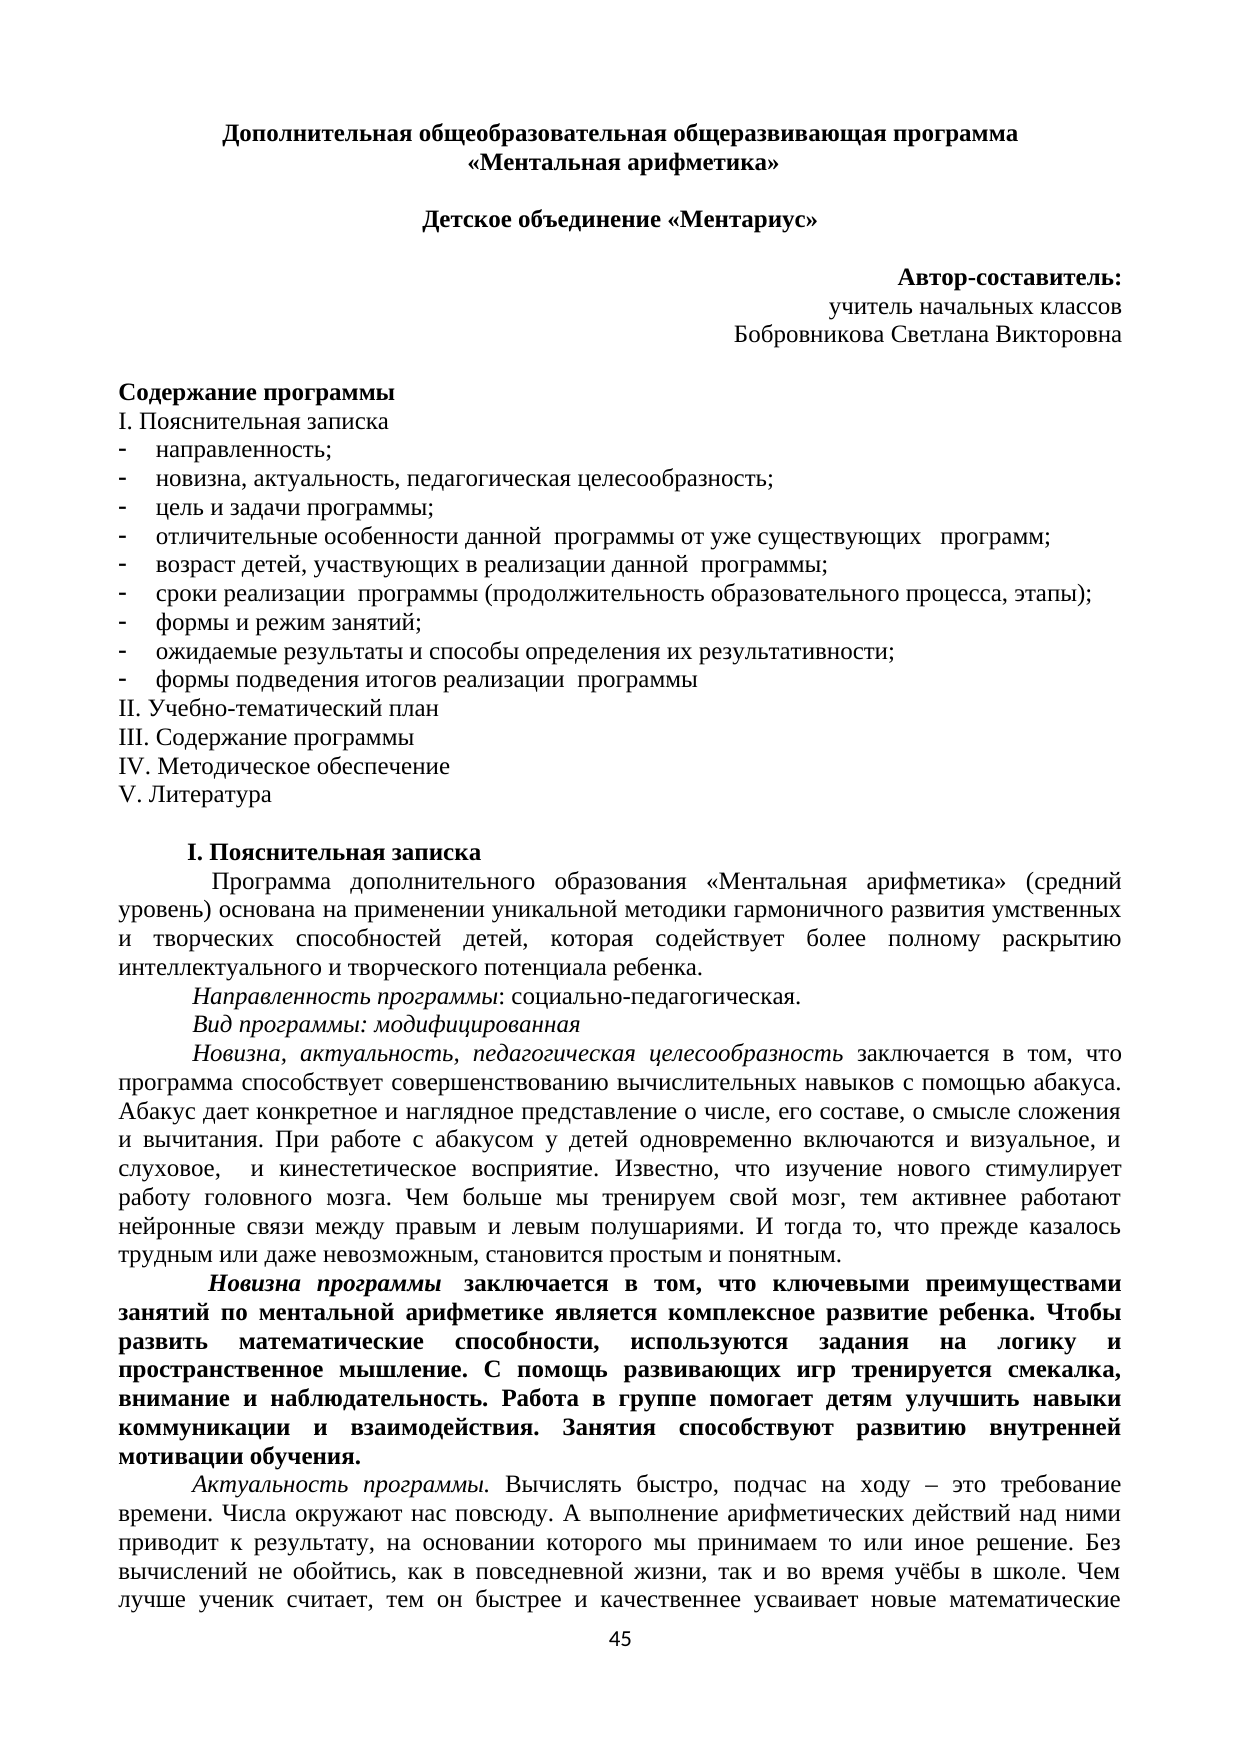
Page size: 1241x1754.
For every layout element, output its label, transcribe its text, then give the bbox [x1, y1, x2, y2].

list цель и задачи программы; [118, 492, 1122, 521]
list новизна, актуальность, педагогическая целесообразность; [118, 463, 1122, 492]
list сроки реализации программы (продолжительность образовательного процесса, этапы); [118, 578, 1122, 607]
list формы подведения итогов реализации программы [118, 664, 1122, 693]
text Вид программы: модифицированная [118, 1009, 1122, 1038]
text Содержание программы [118, 377, 1122, 406]
text III. Содержание программы [118, 722, 1122, 751]
list возраст детей, участвующих в реализации данной программы; [118, 549, 1122, 578]
text «Ментальная арифметика» [118, 147, 1122, 176]
text Новизна, актуальность, педагогическая целесообразность заключается в том, что программа способствует совершенствованию вычислительных навыков с помощью абакуса. Абакус дает конкретное и наглядное представление о числе, его составе, о смысле сложения и вычитания. При работе с абакусом у детей одновременно включаются и визуальное, и слуховое, и кинестетическое восприятие. Известно, что изучение нового стимулирует работу головного мозга. Чем больше мы тренируем свой мозг, тем активнее работают нейронные связи между правым и левым полушариями. И тогда то, что прежде казалось трудным или даже невозможным, становится простым и понятным. [118, 1038, 1122, 1268]
list отличительные особенности данной программы от уже существующих программ; [118, 521, 1122, 549]
text IV. Методическое обеспечение [118, 751, 1122, 779]
text Направленность программы: социально-педагогическая. [118, 981, 1122, 1009]
list формы и режим занятий; [118, 607, 1122, 636]
text I. Пояснительная записка [118, 406, 1122, 434]
list направленность; [118, 434, 1122, 463]
text Автор-составитель: [118, 262, 1122, 291]
text V. Литература [118, 779, 1122, 808]
list ожидаемые результаты и способы определения их результативности; [118, 636, 1122, 664]
text Дополнительная общеобразовательная общеразвивающая программа [118, 118, 1122, 147]
text Новизна программы заключается в том, что ключевыми преимуществами занятий по ментальной арифметике является комплексное развитие ребенка. Чтобы развить математические способности, используются задания на логику и пространственное мышление. С помощь развивающих игр тренируется смекалка, внимание и наблюдательность. Работа в группе помогает детям улучшить навыки коммуникации и взаимодействия. Занятия способствуют развитию внутренней мотивации обучения. [118, 1268, 1122, 1469]
text II. Учебно-тематический план [118, 693, 1122, 722]
text Детское объединение «Ментариус» [118, 204, 1122, 233]
text I. Пояснительная записка [118, 837, 1122, 866]
text Программа дополнительного образования «Ментальная арифметика» (средний уровень) основана на применении уникальной методики гармоничного развития умственных и творческих способностей детей, которая содействует более полному раскрытию интеллектуального и творческого потенциала ребенка. [118, 866, 1122, 981]
text Бобровникова Светлана Викторовна [118, 319, 1122, 348]
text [118, 1469, 1122, 1613]
text учитель начальных классов [118, 291, 1122, 319]
